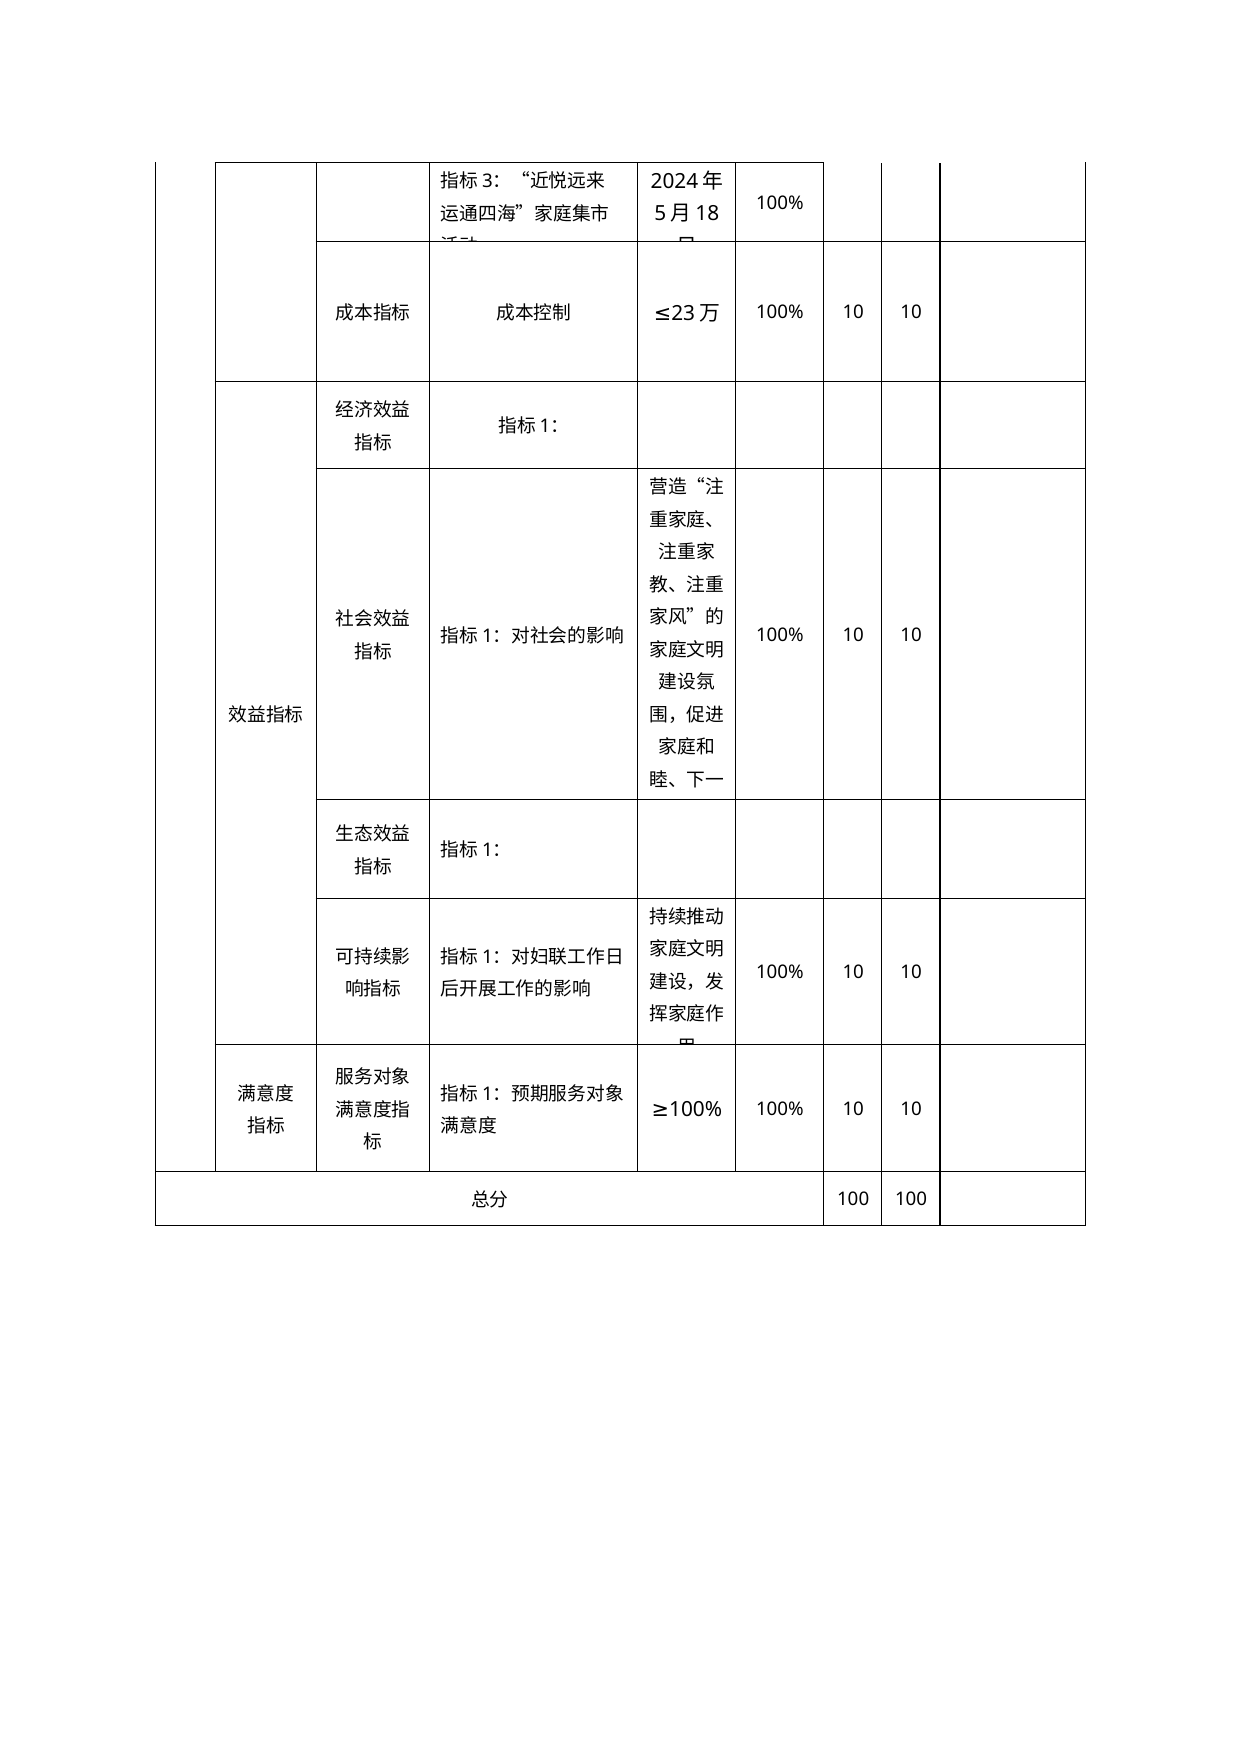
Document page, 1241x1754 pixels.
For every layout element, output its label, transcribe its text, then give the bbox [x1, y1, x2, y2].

table_cell 指标1：预期服务对象满意度 [430, 1045, 637, 1171]
table_cell 100 [882, 1172, 939, 1224]
table_cell 效益指标 [216, 382, 316, 1044]
table_cell 10 [882, 242, 939, 381]
table_cell 指标1： [430, 800, 637, 898]
table_cell 可持续影响指标 [317, 899, 429, 1044]
table_cell [941, 899, 1085, 1044]
table_cell [941, 1045, 1085, 1171]
table_cell 100 [824, 1172, 881, 1224]
table_cell 100% [736, 899, 823, 1044]
table_cell 生态效益 指标 [317, 800, 429, 898]
table_cell 100% [736, 163, 823, 241]
table_cell 100% [736, 469, 823, 799]
table_cell ≤23万 [638, 242, 735, 381]
table_cell ≥100% [638, 1045, 735, 1171]
table_cell 10 [882, 1045, 939, 1171]
table_cell 10 [824, 1045, 881, 1171]
table_cell 100% [736, 1045, 823, 1171]
table_cell [941, 1172, 1085, 1224]
table_cell [882, 800, 939, 898]
table_cell 社会效益 指标 [317, 469, 429, 799]
table_cell 成本控制 [430, 242, 637, 381]
table_cell [638, 382, 735, 468]
table_cell 经济效益 指标 [317, 382, 429, 468]
table_cell [824, 800, 881, 898]
table_cell 成本指标 [317, 242, 429, 381]
table_cell 10 [824, 469, 881, 799]
table_cell 10 [824, 899, 881, 1044]
table_cell 100% [736, 242, 823, 381]
table_cell [941, 382, 1085, 468]
table_cell [882, 382, 939, 468]
table_cell 服务对象满意度指标 [317, 1045, 429, 1171]
table_cell [638, 800, 735, 898]
table_cell [736, 800, 823, 898]
table_cell 10 [882, 469, 939, 799]
table_cell [941, 469, 1085, 799]
table_cell 10 [824, 242, 881, 381]
table_cell 指标1： [430, 382, 637, 468]
table_cell 指标1：对社会的影响 [430, 469, 637, 799]
table_cell [941, 800, 1085, 898]
table_cell 持续推动家庭文明建设，发挥家庭作用 [638, 899, 735, 1044]
table_cell 满意度 指标 [216, 1045, 316, 1171]
table_cell 营造“注重家庭、注重家教、注重家风”的家庭文明建设氛围，促进家庭和睦、下一代健康成长。 [638, 469, 735, 799]
table_cell 指标1：对妇联工作日后开展工作的影响 [430, 899, 637, 1044]
table_cell [736, 382, 823, 468]
table_cell 指标3：“近悦远来 运通四海”家庭集市活动 [430, 163, 637, 241]
table_cell 总分 [156, 1172, 823, 1224]
table_cell [941, 242, 1085, 381]
table_cell [824, 382, 881, 468]
table_cell 2024年5月18日 [638, 163, 735, 241]
table_cell 10 [882, 899, 939, 1044]
